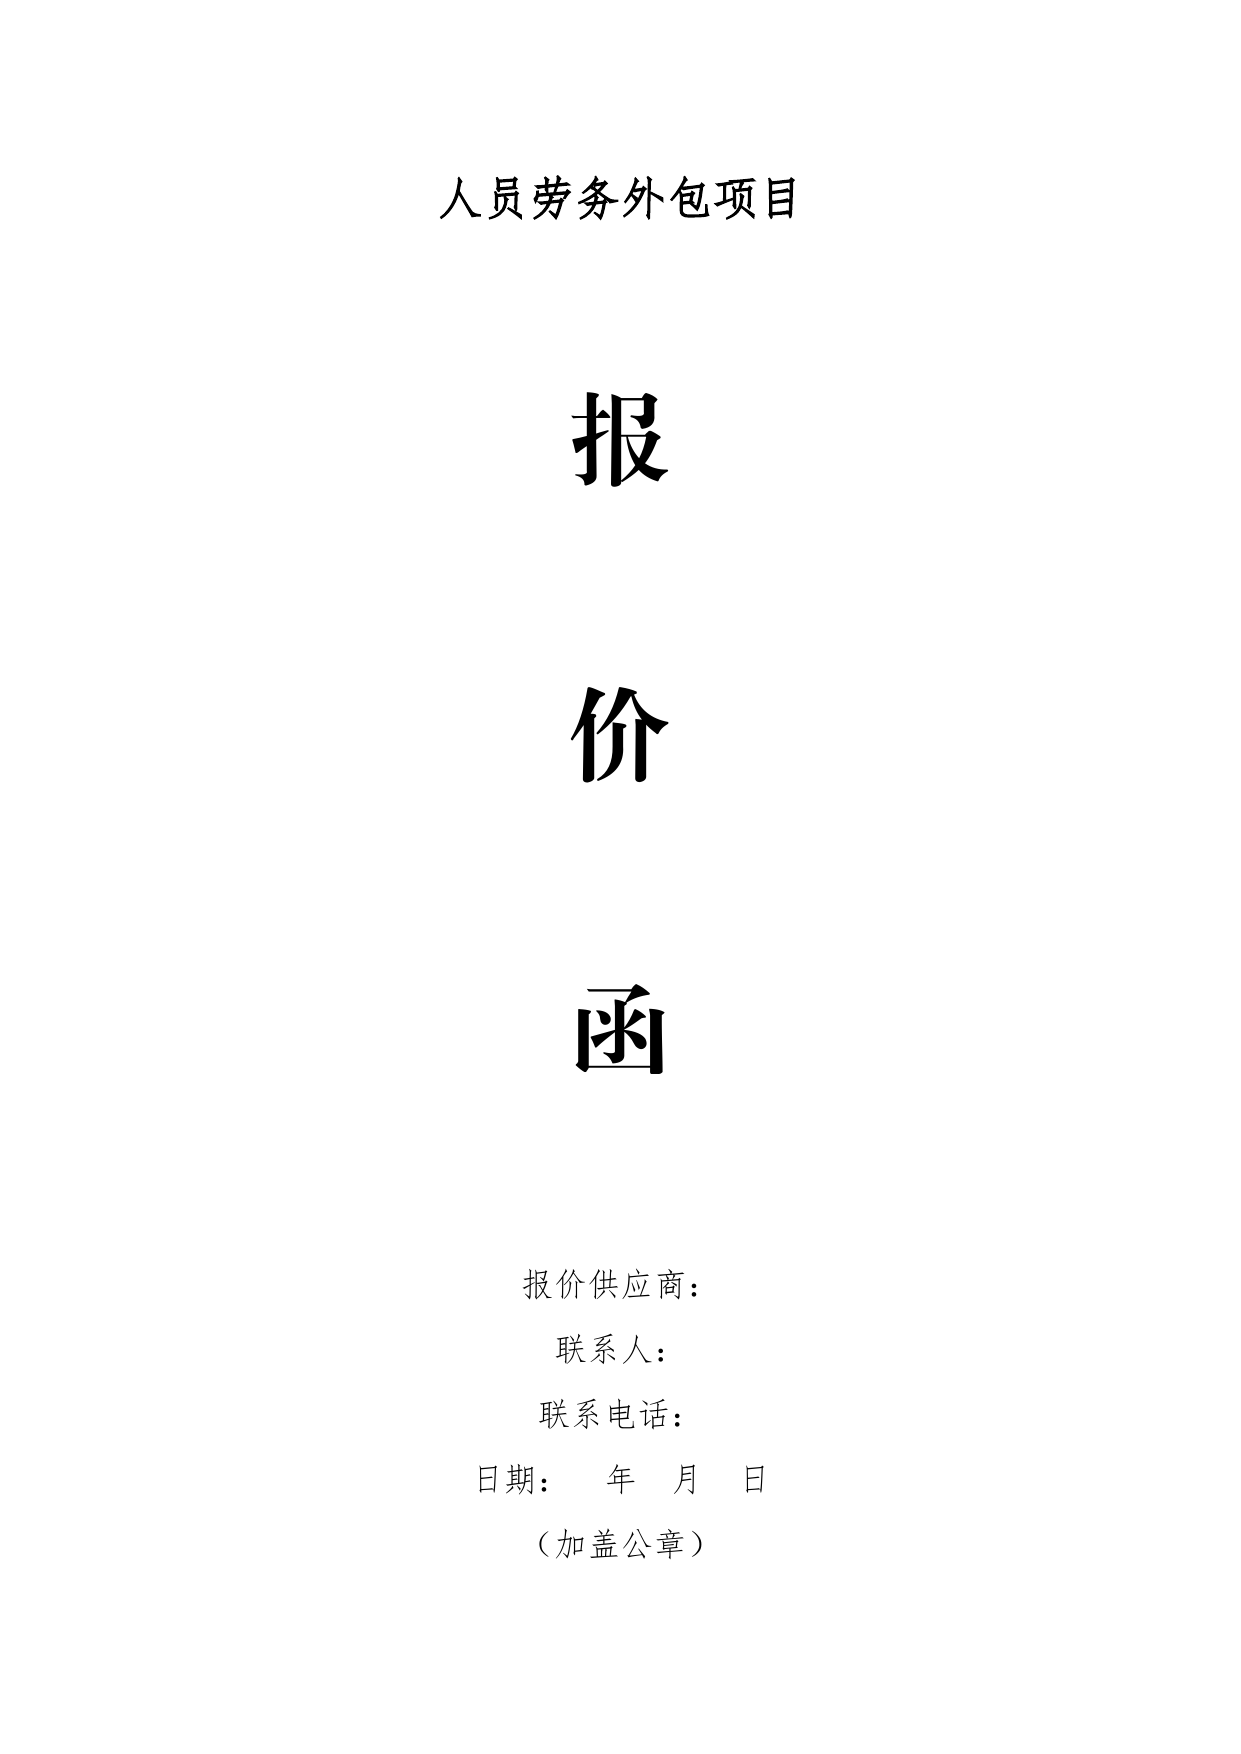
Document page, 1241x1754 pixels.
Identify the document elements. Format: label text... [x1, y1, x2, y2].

text 报 [187, 382, 1053, 512]
text 函 [187, 972, 1053, 1102]
text 联系人： [187, 1314, 1053, 1379]
text 价 [187, 677, 1053, 807]
text 人员劳务外包项目 [187, 162, 1053, 227]
text （加盖公章） [187, 1509, 1053, 1574]
text 报价供应商： [187, 1249, 1053, 1314]
text 联系电话： [187, 1379, 1053, 1444]
text 日期： 年 月 日 [187, 1444, 1053, 1509]
